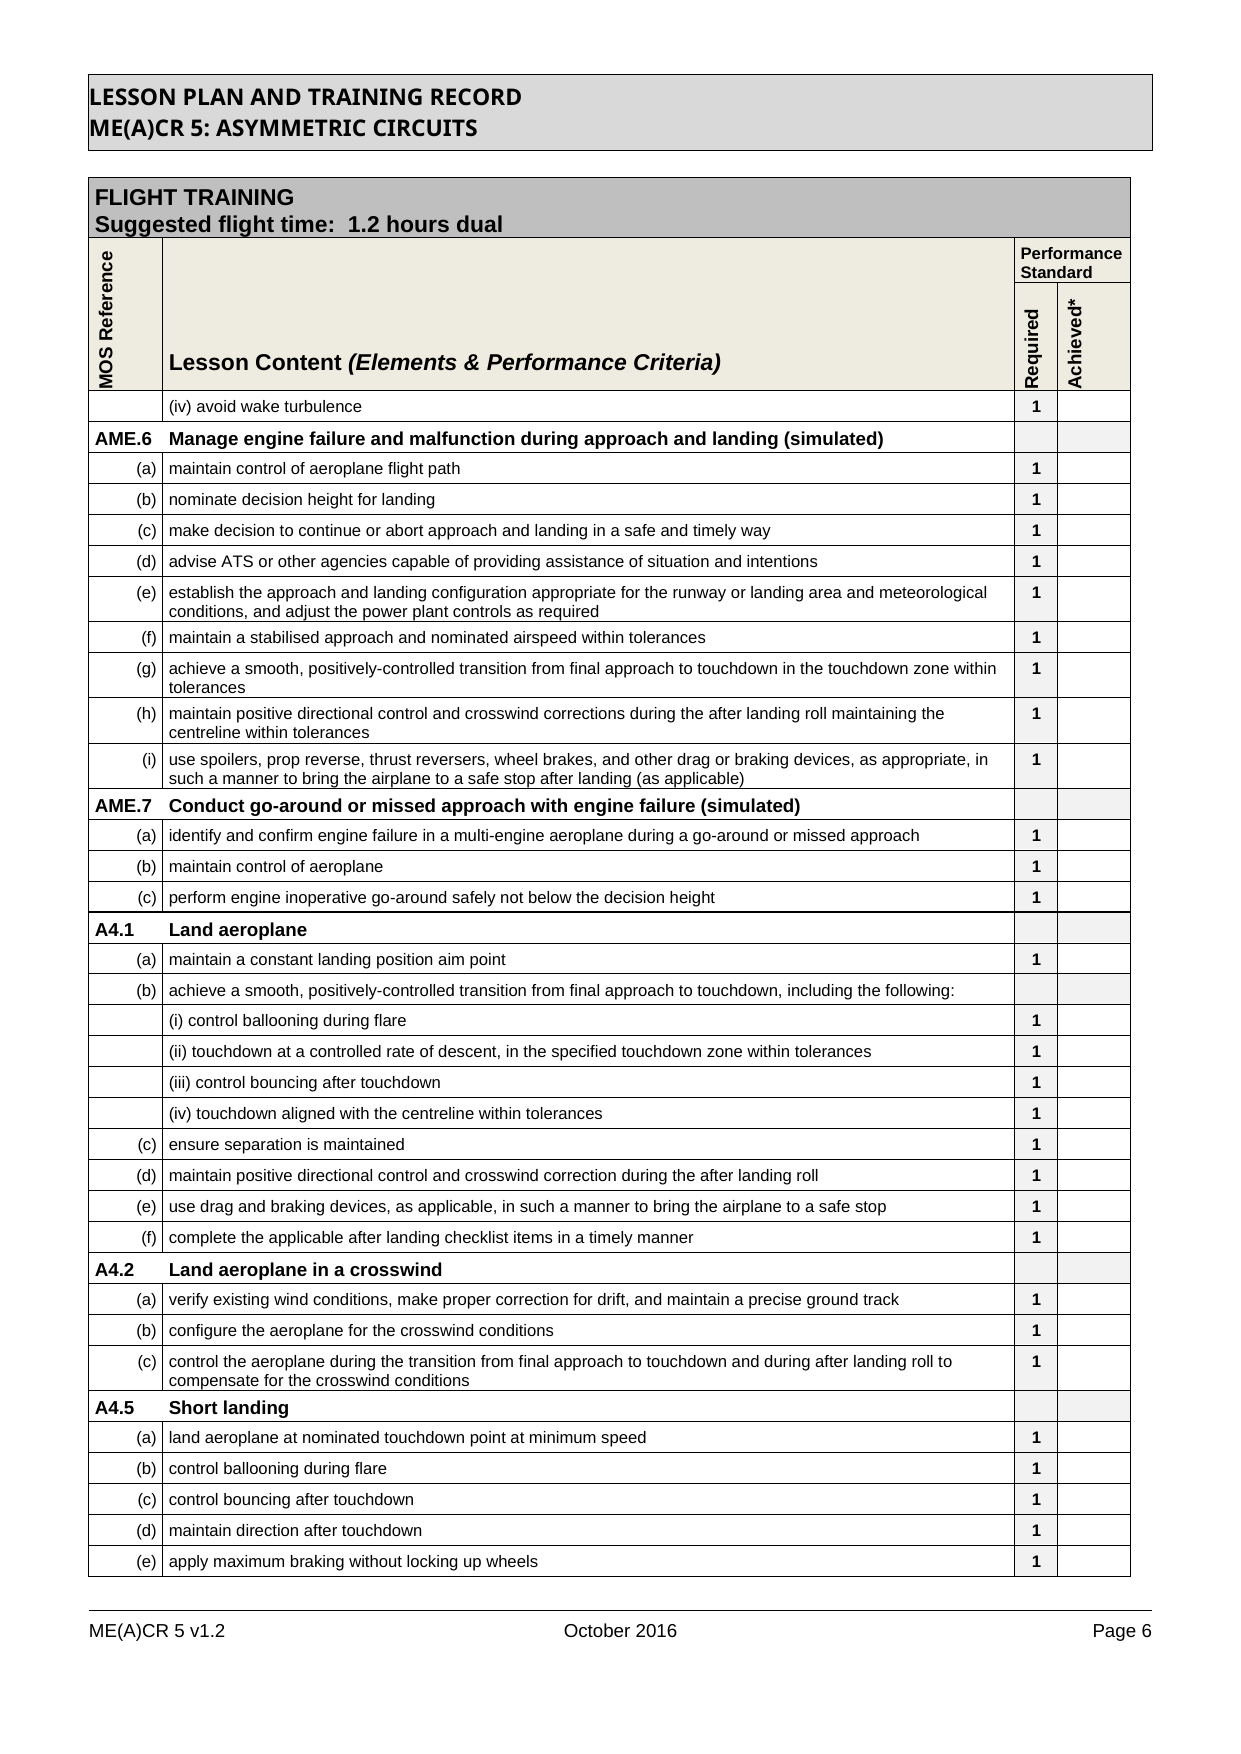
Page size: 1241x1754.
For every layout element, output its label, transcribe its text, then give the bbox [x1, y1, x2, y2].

table_cell [89, 546, 162, 576]
table_cell 1 [1015, 1346, 1057, 1390]
table_cell A4.5 [89, 1391, 162, 1421]
table_cell maintain direction after touchdown [163, 1515, 1014, 1544]
table_cell [1058, 653, 1130, 697]
table_cell [89, 744, 162, 788]
table_cell maintain a constant landing position aim point [163, 944, 1014, 973]
table_cell achieve a smooth, positively-controlled transition from final approach to touchdown in the touchdown zone within tolerances [163, 653, 1014, 697]
table_cell control ballooning during flare [163, 1005, 1014, 1035]
table_cell establish the approach and landing configuration appropriate for the runway or landing area and meteorological conditions, and adjust the power plant controls as required [163, 577, 1014, 621]
table_cell [1058, 1315, 1130, 1344]
table_cell control the aeroplane during the transition from final approach to touchdown and during after landing roll to compensate for the crosswind conditions [163, 1346, 1014, 1390]
table_cell [1058, 422, 1130, 452]
table_cell [1058, 1036, 1130, 1066]
table_cell [1058, 1391, 1130, 1421]
table_cell [89, 1515, 162, 1544]
table_cell [89, 653, 162, 697]
table_cell perform engine inoperative go-around safely not below the decision height [163, 882, 1014, 911]
table_cell [1058, 1067, 1130, 1097]
table_cell Achieved* [1058, 283, 1130, 390]
table_cell Short landing [163, 1391, 1014, 1421]
table_cell 1 [1015, 1067, 1057, 1097]
table_cell [1058, 1005, 1130, 1035]
table_cell 1 [1015, 1546, 1057, 1576]
table_cell use spoilers, prop reverse, thrust reversers, wheel brakes, and other drag or braking devices, as appropriate, in such a manner to bring the airplane to a safe stop after landing (as applicable) [163, 744, 1014, 788]
table_cell [1015, 974, 1057, 1004]
table_cell [89, 698, 162, 742]
table_cell AME.7 [89, 789, 162, 819]
table_cell [1058, 820, 1130, 849]
table_cell [1058, 913, 1130, 942]
table_cell [1015, 913, 1057, 942]
table_cell maintain positive directional control and crosswind corrections during the after landing roll maintaining the centreline within tolerances [163, 698, 1014, 742]
table_cell [1015, 1391, 1057, 1421]
table_cell [89, 453, 162, 483]
table_cell [1058, 1546, 1130, 1576]
table_cell [89, 391, 162, 421]
table_cell [1058, 1515, 1130, 1544]
table_cell [89, 851, 162, 881]
table_cell [1058, 391, 1130, 421]
table_cell [89, 1315, 162, 1344]
table_cell [1058, 1129, 1130, 1159]
table_cell [1015, 1253, 1057, 1283]
table_cell 1 [1015, 744, 1057, 788]
table_cell Performance Standard [1015, 238, 1130, 282]
table_cell avoid wake turbulence [163, 391, 1014, 421]
table_cell verify existing wind conditions, make proper correction for drift, and maintain a precise ground track [163, 1284, 1014, 1314]
table_cell 1 [1015, 820, 1057, 849]
table_cell 1 [1015, 882, 1057, 911]
table_cell [89, 974, 162, 1004]
table_cell [1058, 851, 1130, 881]
table_cell control ballooning during flare [163, 1453, 1014, 1483]
table_cell [89, 1036, 162, 1066]
table_cell complete the applicable after landing checklist items in a timely manner [163, 1222, 1014, 1252]
table_cell [1058, 974, 1130, 1004]
table_cell [89, 1453, 162, 1483]
table_cell [1058, 789, 1130, 819]
table_cell Conduct go-around or missed approach with engine failure (simulated) [163, 789, 1014, 819]
table_cell Lesson Content (Elements & Performance Criteria) [163, 238, 1014, 390]
table_cell 1 [1015, 653, 1057, 697]
table_cell achieve a smooth, positively-controlled transition from final approach to touchdown, including the following: [163, 974, 1014, 1004]
table_cell maintain positive directional control and crosswind correction during the after landing roll [163, 1160, 1014, 1190]
table_cell ensure separation is maintained [163, 1129, 1014, 1159]
table_cell 1 [1015, 391, 1057, 421]
table_cell A4.2 [89, 1253, 162, 1283]
table_cell configure the aeroplane for the crosswind conditions [163, 1315, 1014, 1344]
table_cell Land aeroplane in a crosswind [163, 1253, 1014, 1283]
table_cell Required [1015, 283, 1057, 390]
table_cell 1 [1015, 1222, 1057, 1252]
table_cell 1 [1015, 1422, 1057, 1452]
table_cell [1058, 484, 1130, 514]
table_cell 1 [1015, 1005, 1057, 1035]
table_cell 1 [1015, 851, 1057, 881]
table_cell [89, 577, 162, 621]
table_cell 1 [1015, 1160, 1057, 1190]
table_cell 1 [1015, 1129, 1057, 1159]
table_cell [1058, 1253, 1130, 1283]
table_cell 1 [1015, 577, 1057, 621]
table_cell 1 [1015, 1315, 1057, 1344]
table_cell [1058, 1191, 1130, 1221]
table_cell [89, 622, 162, 652]
table_cell [1058, 515, 1130, 544]
table_cell [1015, 789, 1057, 819]
table_cell AME.6 [89, 422, 162, 452]
table_cell [89, 882, 162, 911]
table_cell [89, 1098, 162, 1128]
table_cell nominate decision height for landing [163, 484, 1014, 514]
table_cell [1058, 1422, 1130, 1452]
table_cell maintain a stabilised approach and nominated airspeed within tolerances [163, 622, 1014, 652]
table_cell [89, 1191, 162, 1221]
table_cell [89, 515, 162, 544]
table_header FLIGHT TRAINING Suggested flight time: 1.2 hours dual [89, 178, 1130, 237]
table_cell Land aeroplane [163, 913, 1014, 942]
table_cell 1 [1015, 698, 1057, 742]
table_cell advise ATS or other agencies capable of providing assistance of situation and intentions [163, 546, 1014, 576]
table_cell [89, 1005, 162, 1035]
table_cell 1 [1015, 1191, 1057, 1221]
table_cell [1058, 1453, 1130, 1483]
table_cell [1058, 944, 1130, 973]
table_cell touchdown aligned with the centreline within tolerances [163, 1098, 1014, 1128]
table_cell [89, 1484, 162, 1514]
table_cell [89, 820, 162, 849]
table_cell [89, 1284, 162, 1314]
table_cell maintain control of aeroplane flight path [163, 453, 1014, 483]
table_cell use drag and braking devices, as applicable, in such a manner to bring the airplane to a safe stop [163, 1191, 1014, 1221]
table_cell [1058, 1098, 1130, 1128]
table_cell [89, 1422, 162, 1452]
table_cell [1015, 422, 1057, 452]
table_cell [1058, 1222, 1130, 1252]
table_cell [1058, 1160, 1130, 1190]
table_cell 1 [1015, 546, 1057, 576]
table_cell [1058, 1484, 1130, 1514]
table_cell 1 [1015, 1484, 1057, 1514]
table_cell 1 [1015, 622, 1057, 652]
table_cell apply maximum braking without locking up wheels [163, 1546, 1014, 1576]
table_cell maintain control of aeroplane [163, 851, 1014, 881]
table_cell 1 [1015, 453, 1057, 483]
table_cell A4.1 [89, 913, 162, 942]
table_cell [1058, 622, 1130, 652]
table_cell 1 [1015, 1453, 1057, 1483]
table_cell [1058, 698, 1130, 742]
table_cell [89, 1546, 162, 1576]
table_cell Manage engine failure and malfunction during approach and landing (simulated) [163, 422, 1014, 452]
table_cell [89, 944, 162, 973]
table_cell make decision to continue or abort approach and landing in a safe and timely way [163, 515, 1014, 544]
table_cell [1058, 1346, 1130, 1390]
table_cell land aeroplane at nominated touchdown point at minimum speed [163, 1422, 1014, 1452]
table_cell [1058, 1284, 1130, 1314]
table_cell [1058, 744, 1130, 788]
table_cell 1 [1015, 1284, 1057, 1314]
table_cell 1 [1015, 484, 1057, 514]
table_cell control bouncing after touchdown [163, 1067, 1014, 1097]
table_cell 1 [1015, 944, 1057, 973]
table_cell [89, 1129, 162, 1159]
table_cell identify and confirm engine failure in a multi-engine aeroplane during a go-around or missed approach [163, 820, 1014, 849]
table_cell [89, 484, 162, 514]
table_cell touchdown at a controlled rate of descent, in the specified touchdown zone within tolerances [163, 1036, 1014, 1066]
table_cell [1058, 577, 1130, 621]
table_cell [89, 1346, 162, 1390]
table_cell [1058, 453, 1130, 483]
table_cell 1 [1015, 1098, 1057, 1128]
table_cell [1058, 546, 1130, 576]
table_cell control bouncing after touchdown [163, 1484, 1014, 1514]
table_cell 1 [1015, 1515, 1057, 1544]
table_cell MOS Reference [89, 238, 162, 390]
table_cell [89, 1160, 162, 1190]
table_cell 1 [1015, 515, 1057, 544]
table_cell 1 [1015, 1036, 1057, 1066]
table_cell [1058, 882, 1130, 911]
table_cell [89, 1067, 162, 1097]
table_cell [89, 1222, 162, 1252]
